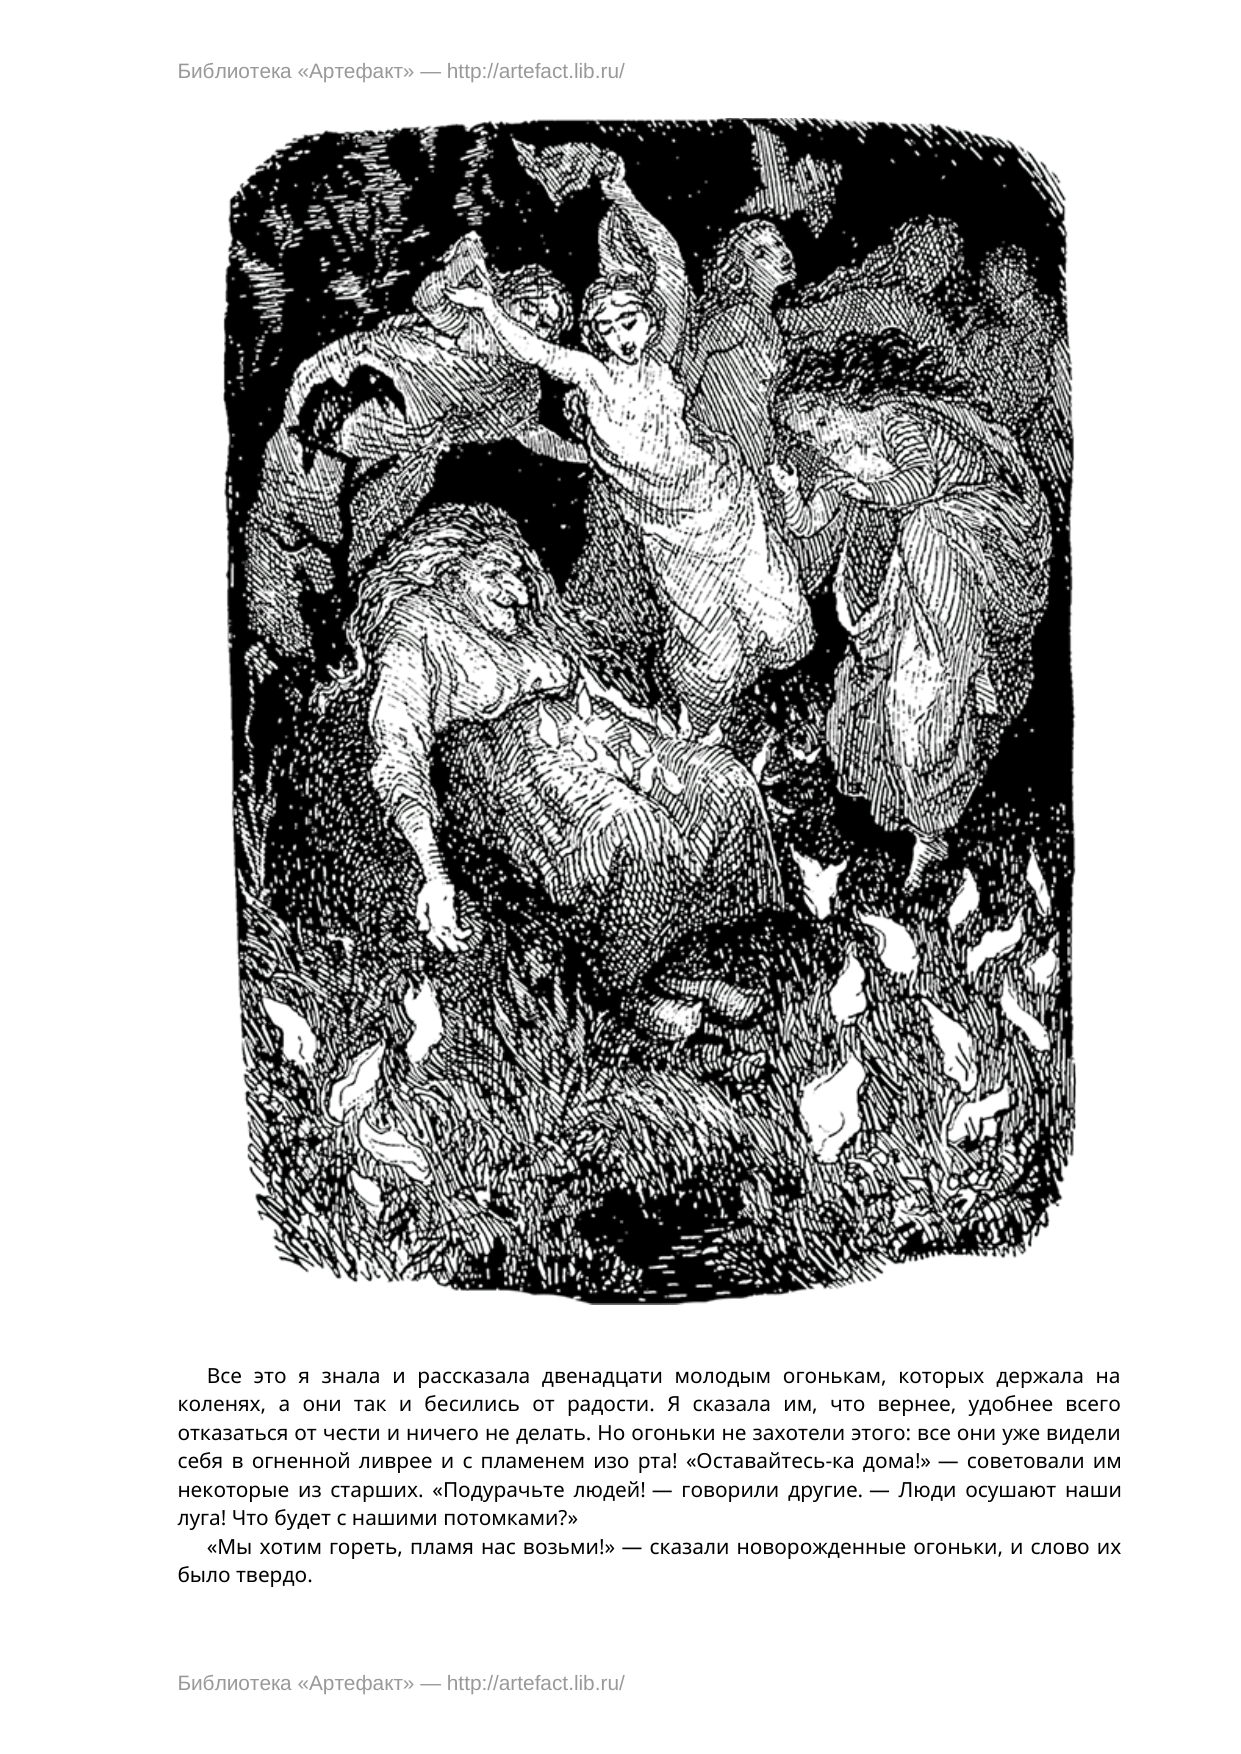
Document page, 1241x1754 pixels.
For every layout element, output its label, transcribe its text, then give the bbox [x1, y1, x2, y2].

text «Мы хотим гореть, пламя нас возьми!» — сказали новорожденные огоньки, и слово их было твердо. [177, 1532, 1122, 1589]
picture [223, 118, 1077, 1305]
text Все это я знала и рассказала двенадцати молодым огонькам, которых держала на коленях, а они так и бесились от радости. Я сказала им, что вернее, удобнее всего отказаться от чести и ничего не делать. Но огоньки не захотели этого: все они уже видели себя в огненной ливрее и с пламенем изо рта! «Оставайтесь-ка дома!» — советовали им некоторые из старших. «Подурачьте людей! — говорили другие. — Люди осушают наши луга! Что будет с нашими потомками?» [177, 1361, 1122, 1532]
